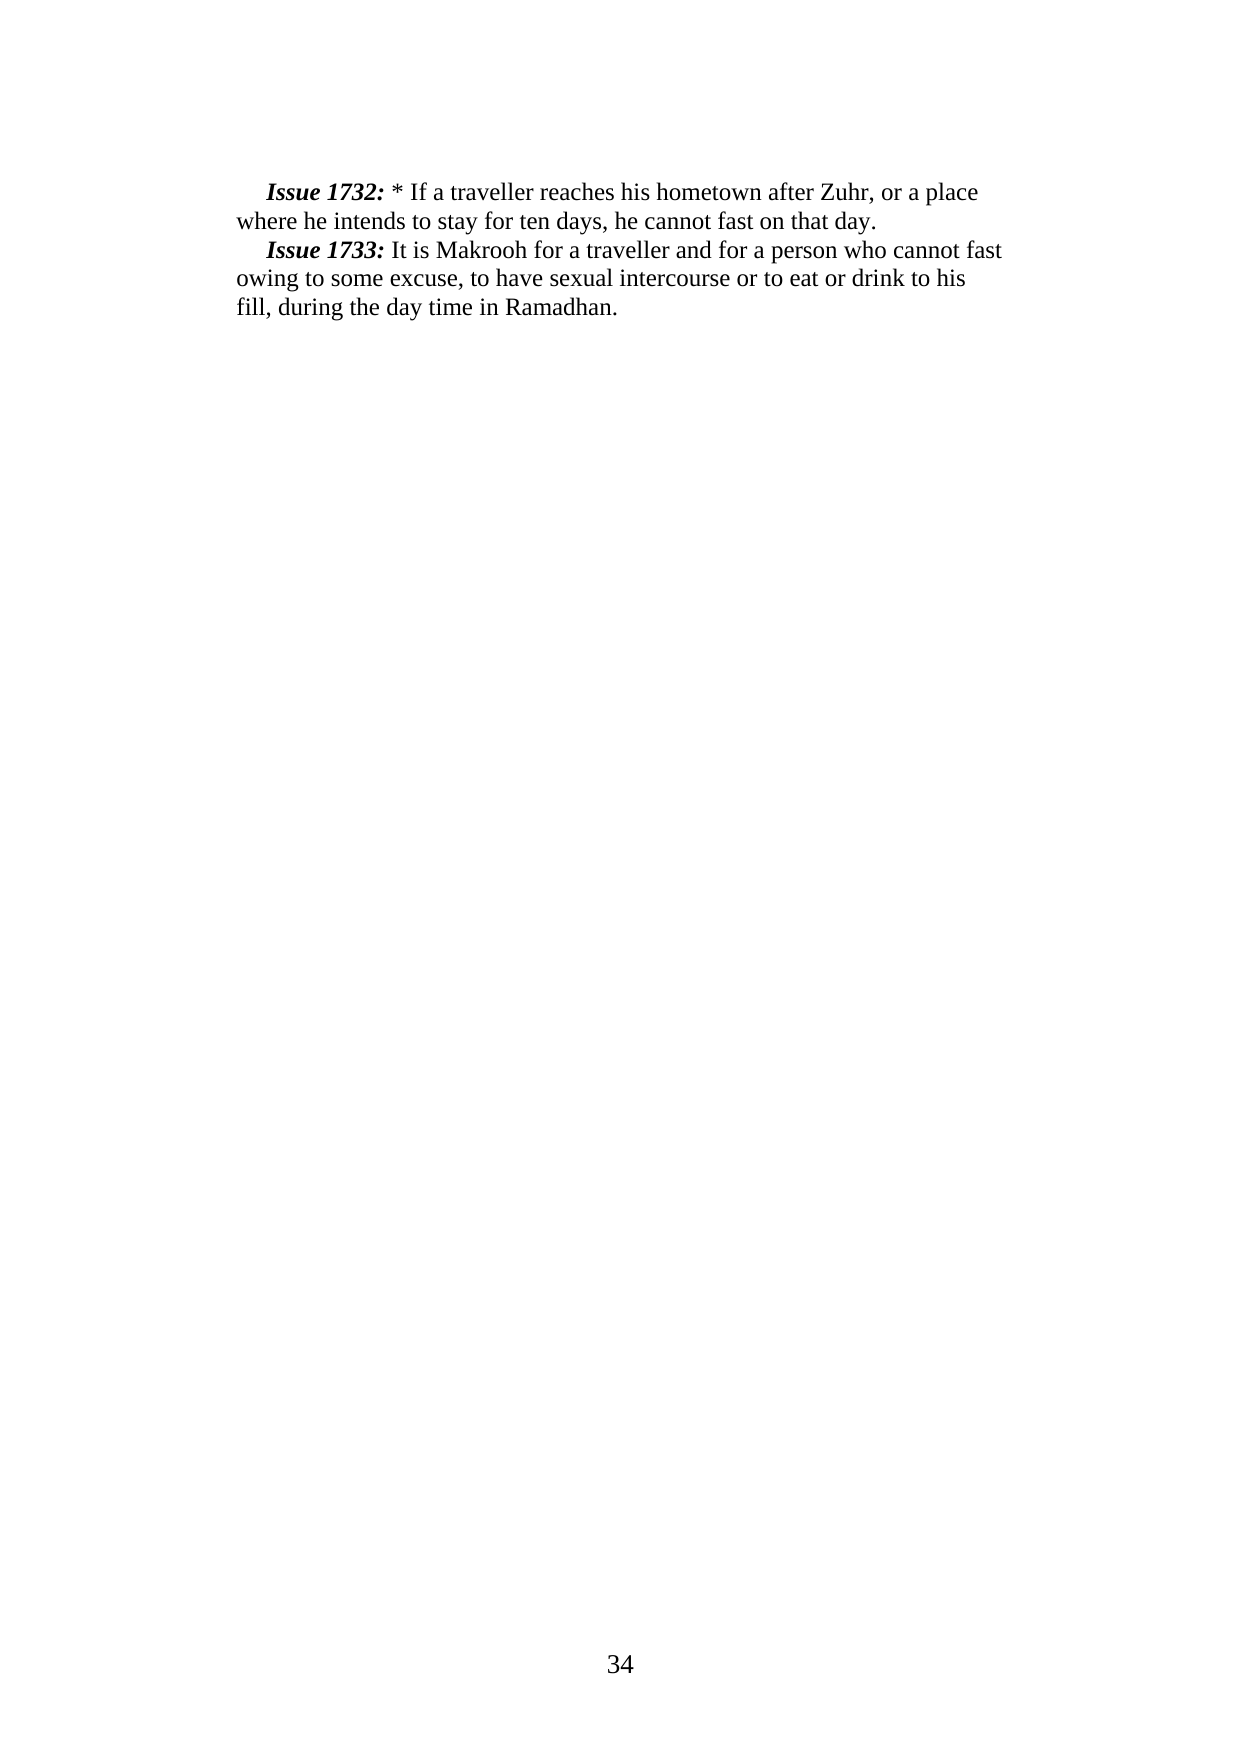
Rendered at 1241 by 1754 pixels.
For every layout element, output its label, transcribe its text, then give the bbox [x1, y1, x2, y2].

text Issue 1733: It is Makrooh for a traveller and for a person who cannot fast owing to some excuse, to have sexual intercourse or to eat or drink to his fill, during the day time in Ramadhan. [236, 235, 1004, 321]
text Issue 1732: * If a traveller reaches his hometown after Zuhr, or a place where he intends to stay for ten days, he cannot fast on that day. [236, 177, 1004, 235]
